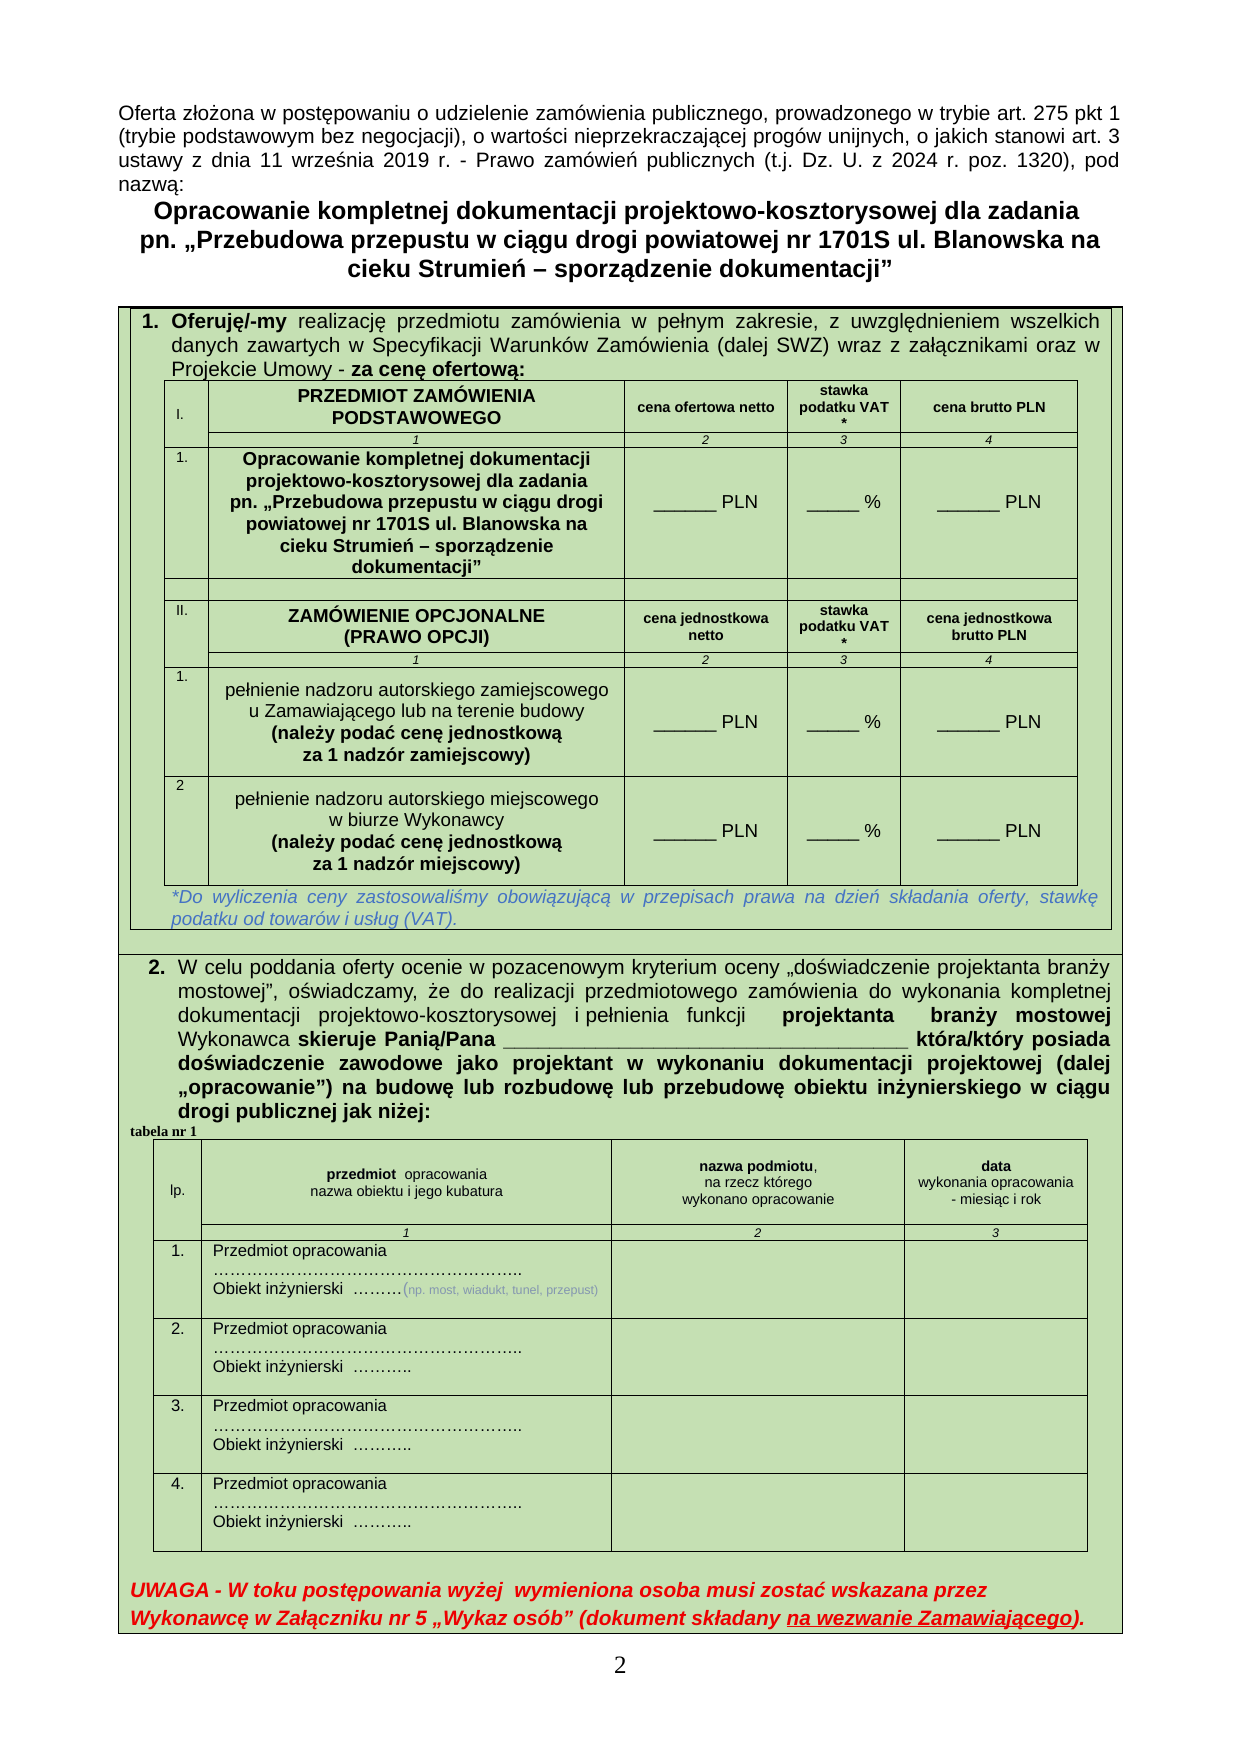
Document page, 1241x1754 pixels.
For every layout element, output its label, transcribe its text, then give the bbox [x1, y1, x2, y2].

text Oferta złożona w postępowaniu o udzielenie zamówienia publicznego, prowadzonego w trybie art. 275 pkt 1 (trybie podstawowym bez negocjacji), o wartości nieprzekraczającej progów unijnych, o jakich stanowi art. 3 ustawy z dnia 11 września 2019 r. - Prawo zamówień publicznych (t.j. Dz. U. z 2024 r. poz. 1320), pod nazwą: [118, 100, 1122, 196]
table_header [119, 308, 1122, 954]
text Opracowanie kompletnej dokumentacji projektowo-kosztorysowej dla zadania pn. „Przebudowa przepustu w ciągu drogi powiatowej nr 1701S ul. Blanowska na cieku Strumień – sporządzenie dokumentacji” [118, 196, 1122, 282]
table_cell W celu poddania oferty ocenie w pozacenowym kryterium oceny „doświadczenie projektanta branży mostowej”, oświadczamy, że do realizacji przedmiotowego zamówienia do wykonania kompletnej dokumentacji projektowo-kosztorysowej i pełnienia funkcji projektanta branży mostowej Wykonawca skieruje Panią/Pana ___________________________________ która/który posiada doświadczenie zawodowe jako projektant w wykonaniu dokumentacji projektowej (dalej „opracowanie”) na budowę lub rozbudowę lub przebudowę obiektu inżynierskiego w ciągu drogi publicznej jak niżej: tabela nr 1 UWAGA - W toku postępowania wyżej wymieniona osoba musi zostać wskazana przez Wykonawcę w Załączniku nr 5 „Wykaz osób” (dokument składany na wezwanie Zamawiającego). [119, 955, 1122, 1633]
